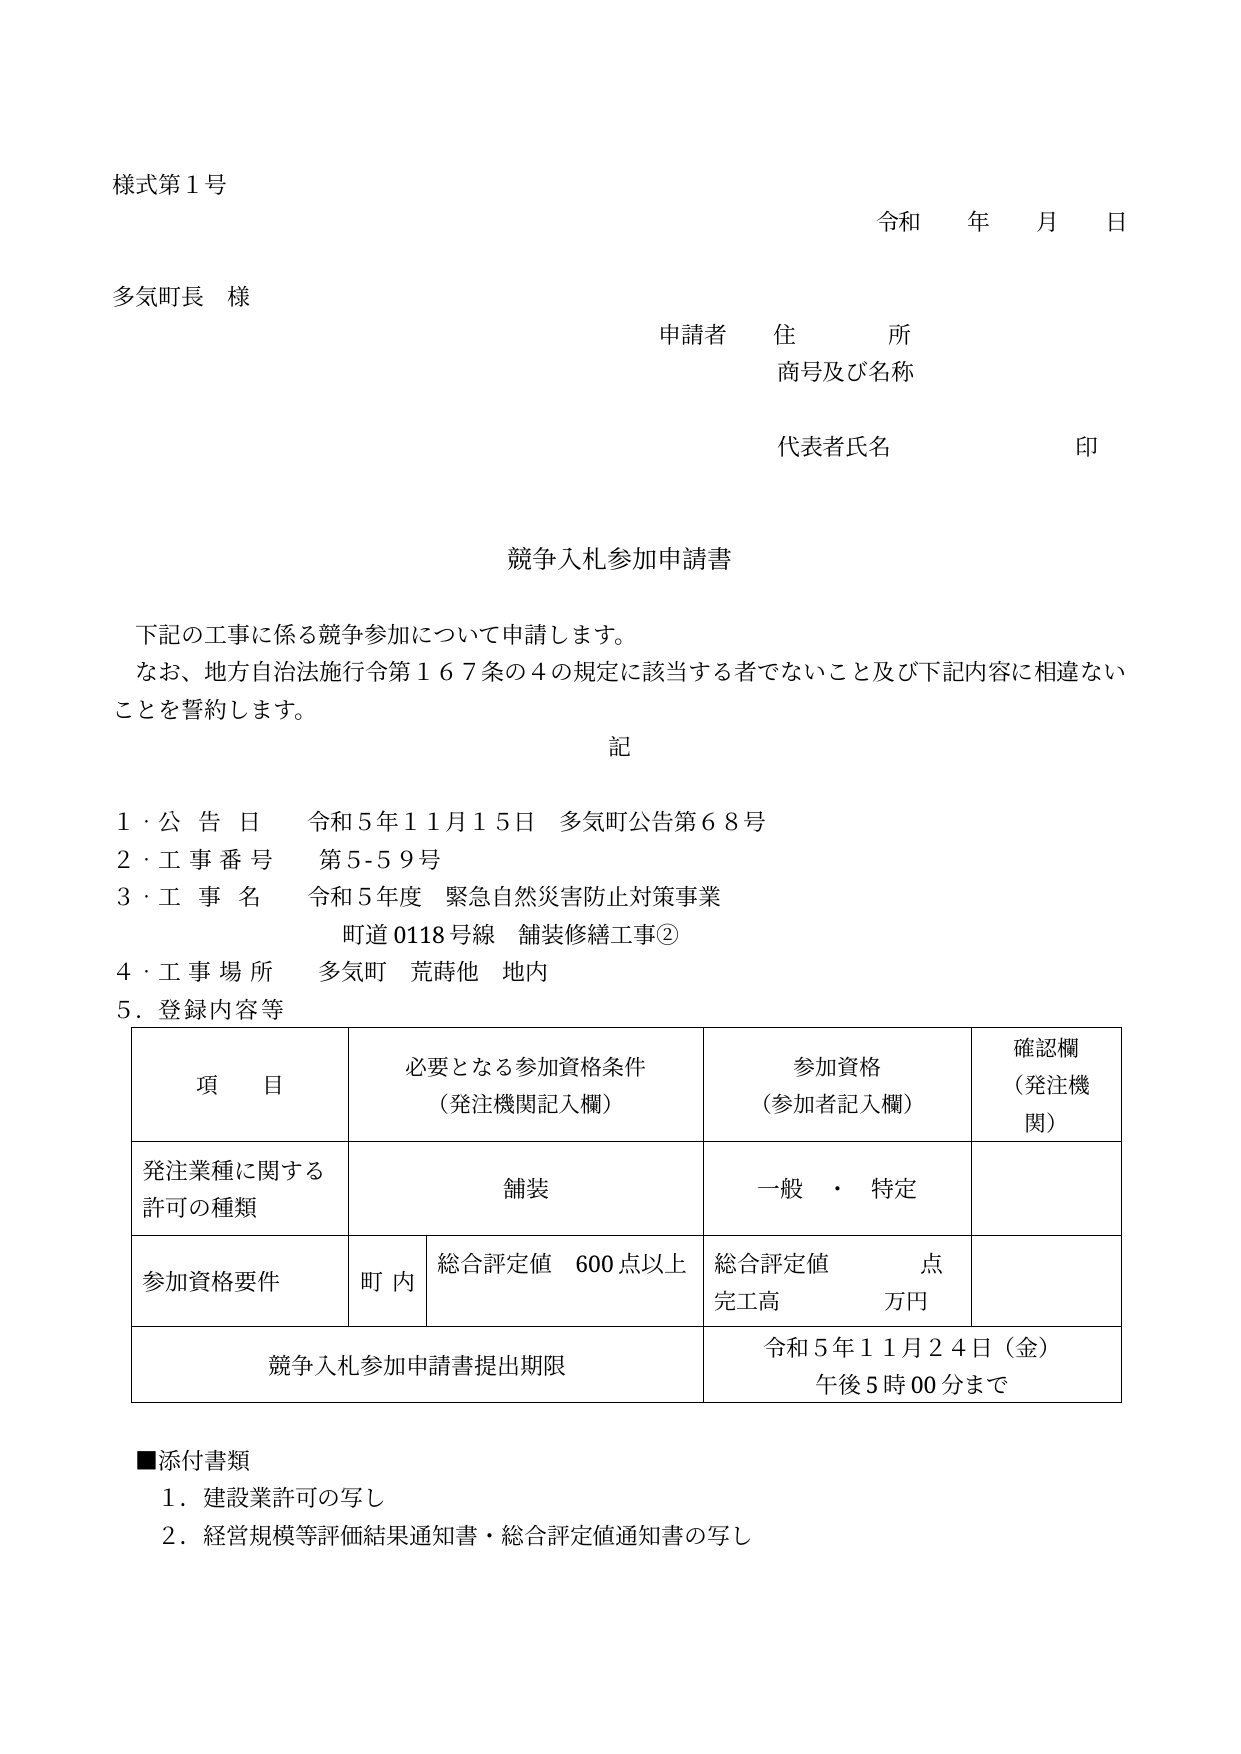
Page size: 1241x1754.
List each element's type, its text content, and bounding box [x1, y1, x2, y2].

table_cell 町内 [349, 1236, 426, 1326]
text ■添付書類 [112, 1441, 1128, 1478]
table_header 項 目 [132, 1028, 348, 1141]
text 町道0118号線 舗装修繕工事② [112, 914, 1128, 952]
text 令和 年 月 日 [112, 202, 1128, 239]
list 経営規模等評価結果通知書・総合評定値通知書の写し [157, 1516, 1128, 1553]
text 多気町長 様 [112, 277, 1128, 314]
table_cell 令和５年１１月２４日（金） 午後5時00分まで [704, 1327, 1121, 1402]
table_cell 舗装 [349, 1142, 703, 1234]
text 競争入札参加申請書 [112, 539, 1128, 577]
text ４．工事場所 多気町 荒蒔他 地内 [112, 952, 1128, 989]
list 建設業許可の写し [157, 1478, 1128, 1516]
text 様式第１号 [112, 164, 1128, 202]
text なお、地方自治法施行令第１６７条の４の規定に該当する者でないこと及び下記内容に相違ないことを誓約します。 [112, 652, 1128, 727]
text 申請者 住 所 [659, 314, 1128, 352]
text １．公告日 令和５年１１月１５日 多気町公告第６８号 [112, 802, 1128, 839]
text ２．工事番号 第５-５９号 [112, 839, 1128, 877]
table_cell 競争入札参加申請書提出期限 [132, 1327, 703, 1402]
table_cell [972, 1236, 1121, 1326]
text ５．登録内容等 [112, 989, 1128, 1027]
table_cell 総合評定値 点 完工高 万円 [704, 1236, 971, 1326]
text ３．工事名 令和５年度 緊急自然災害防止対策事業 [112, 877, 1128, 914]
table_cell 発注業種に関する 許可の種類 [132, 1142, 348, 1234]
text 下記の工事に係る競争参加について申請します。 [112, 614, 1128, 652]
table_cell 総合評定値 600点以上 [427, 1236, 703, 1326]
text 商号及び名称 [777, 352, 1128, 389]
text 代表者氏名 印 [777, 427, 1128, 464]
text 記 [112, 727, 1128, 764]
table_cell 一般 ・ 特定 [704, 1142, 971, 1234]
table_header 参加資格 （参加者記入欄） [704, 1028, 971, 1141]
table_header 確認欄 （発注機関） [972, 1028, 1121, 1141]
table_cell [972, 1142, 1121, 1234]
table_header 必要となる参加資格条件 （発注機関記入欄） [349, 1028, 703, 1141]
table_cell 参加資格要件 [132, 1236, 348, 1326]
